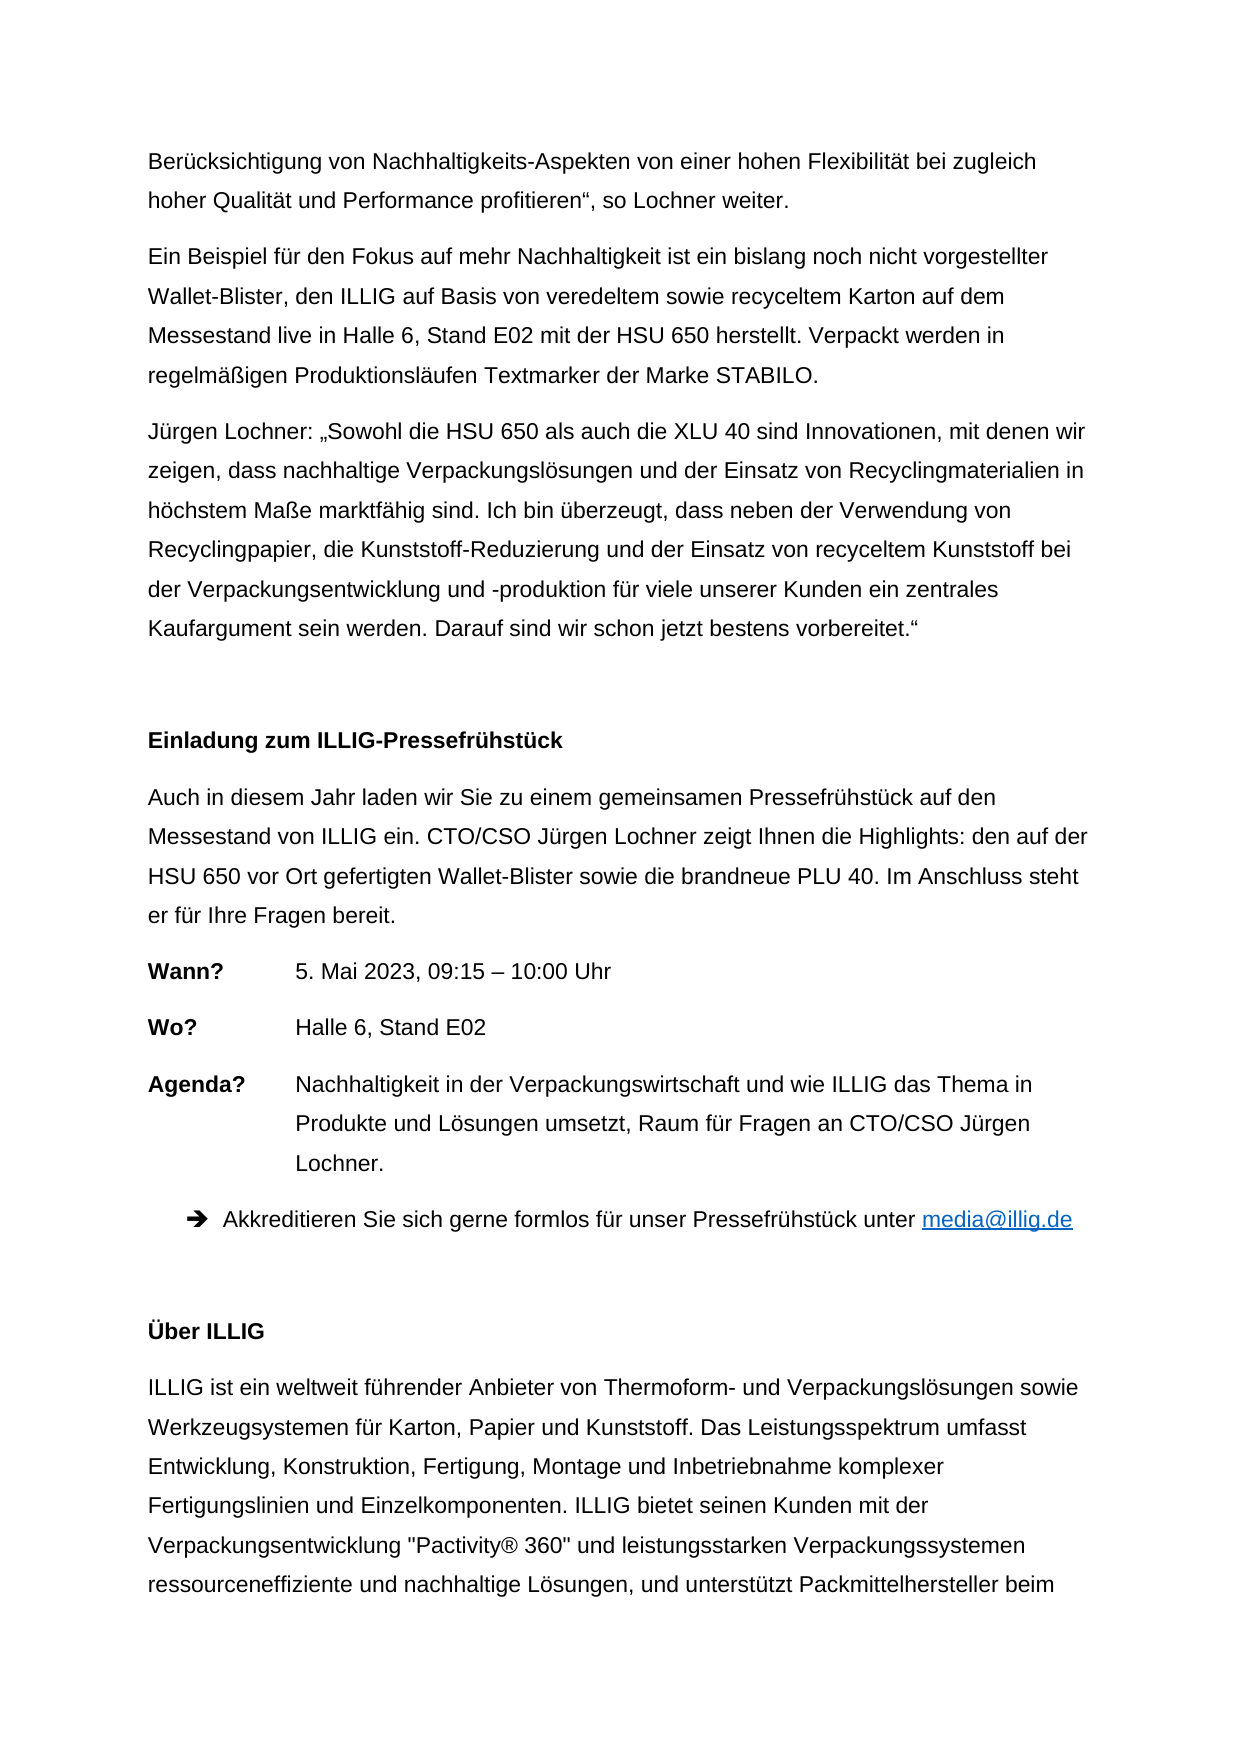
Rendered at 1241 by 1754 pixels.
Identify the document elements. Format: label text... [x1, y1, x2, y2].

text Einladung zum ILLIG-Pressefrühstück [148, 727, 1093, 754]
text Agenda? Nachhaltigkeit in der Verpackungswirtschaft und wie ILLIG das Thema in Produkte und Lösungen umsetzt, Raum für Fragen an CTO/CSO Jürgen Lochner. [148, 1071, 1093, 1176]
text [148, 148, 1093, 213]
text Wo? Halle 6, Stand E02 [148, 1014, 1093, 1041]
text Jürgen Lochner: „Sowohl die HSU 650 als auch die XLU 40 sind Innovationen, mit denen wir zeigen, dass nachhaltige Verpackungslösungen und der Einsatz von Recyclingmaterialien in höchstem Maße marktfähig sind. Ich bin überzeugt, dass neben der Verwendung von Recyclingpapier, die Kunststoff-Reduzierung und der Einsatz von recyceltem Kunststoff bei der Verpackungsentwicklung und -produktion für viele unserer Kunden ein zentrales Kaufargument sein werden. Darauf sind wir schon jetzt bestens vorbereitet.“ [148, 418, 1093, 642]
text Wann? 5. Mai 2023, 09:15 – 10:00 Uhr [148, 958, 1093, 984]
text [148, 1374, 1093, 1598]
text Über ILLIG [148, 1318, 1093, 1344]
text Ein Beispiel für den Fokus auf mehr Nachhaltigkeit ist ein bislang noch nicht vorgestellter Wallet-Blister, den ILLIG auf Basis von veredeltem sowie recyceltem Karton auf dem Messestand live in Halle 6, Stand E02 mit der HSU 650 herstellt. Verpackt werden in regelmäßigen Produktionsläufen Textmarker der Marke STABILO. [148, 243, 1093, 388]
text Auch in diesem Jahr laden wir Sie zu einem gemeinsamen Pressefrühstück auf den Messestand von ILLIG ein. CTO/CSO Jürgen Lochner zeigt Ihnen die Highlights: den auf der HSU 650 vor Ort gefertigten Wallet-Blister sowie die brandneue PLU 40. Im Anschluss steht er für Ihre Fragen bereit. [148, 784, 1093, 928]
list Akkreditieren Sie sich gerne formlos für unser Pressefrühstück unter media@illig.de [185, 1206, 1093, 1232]
